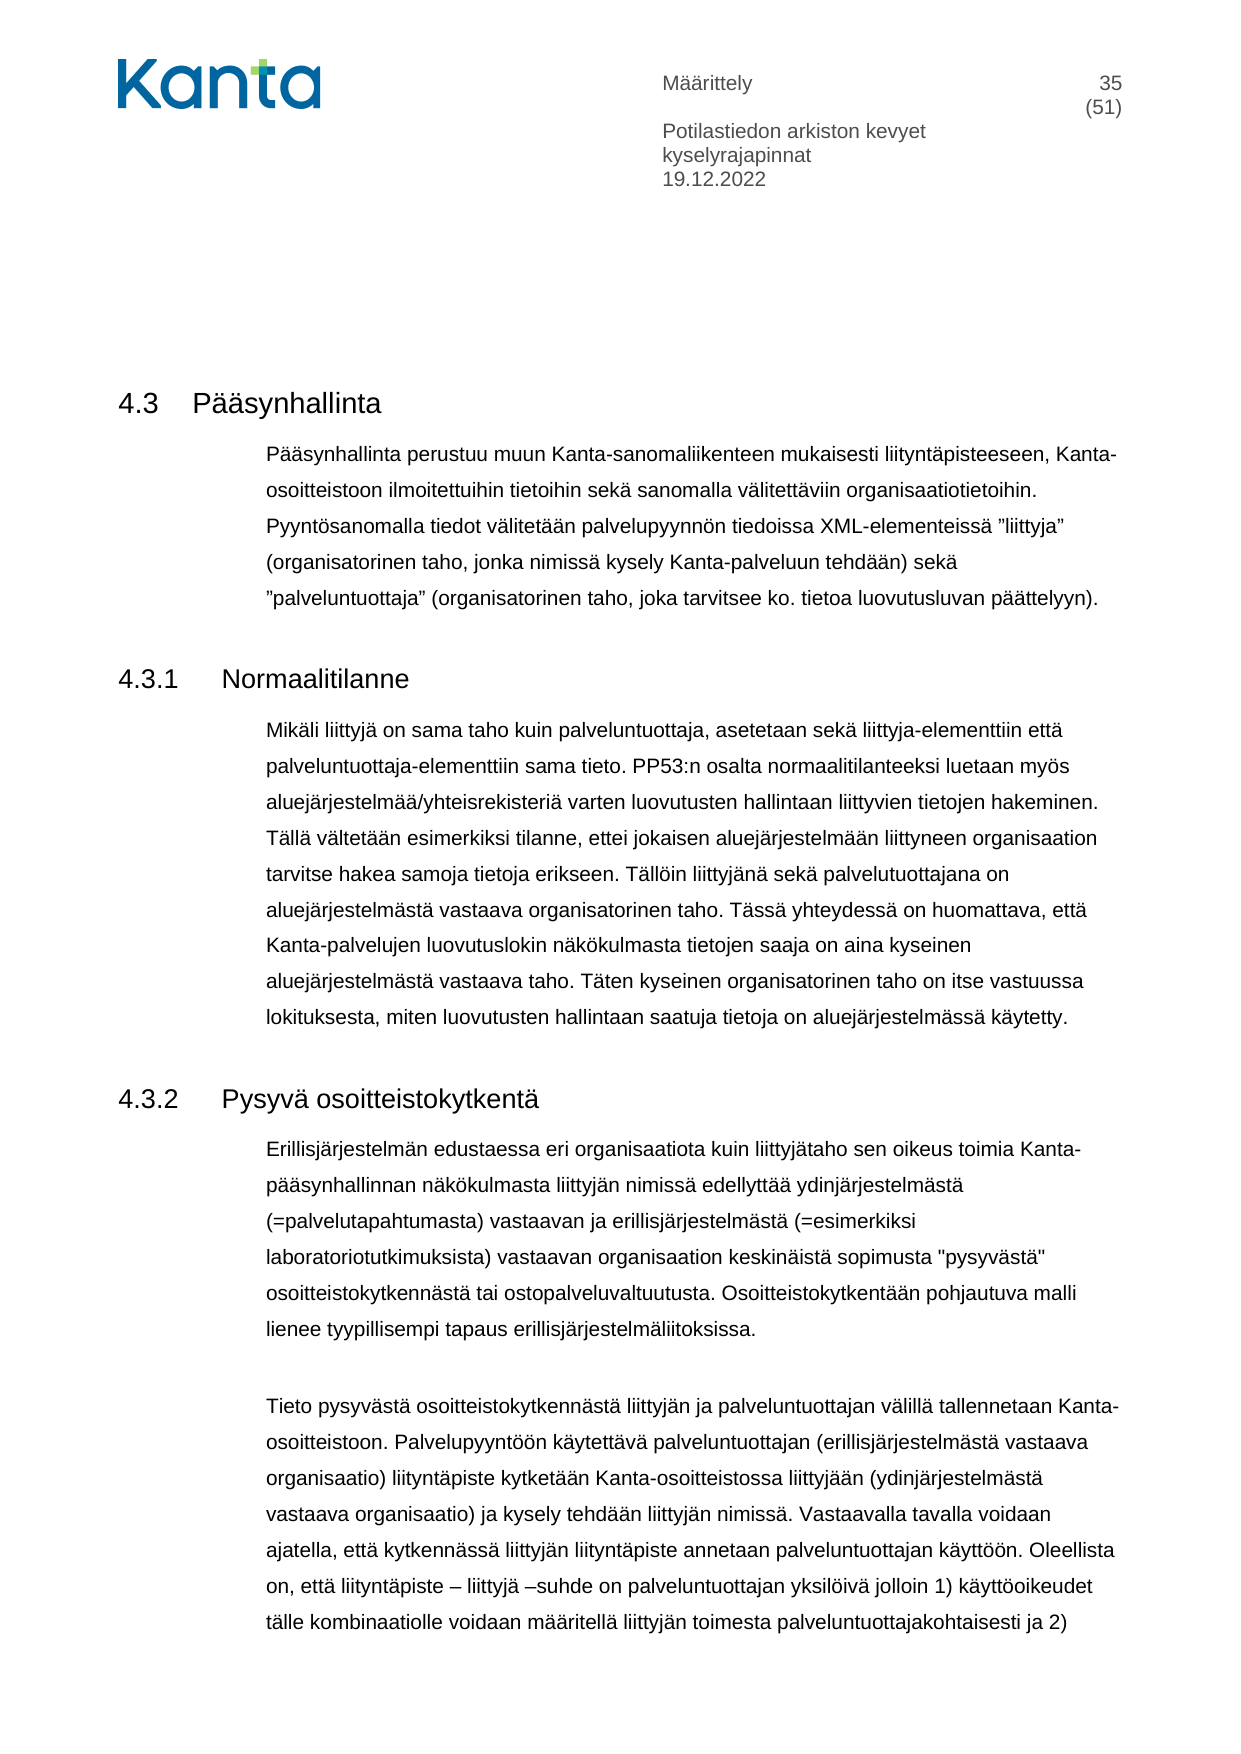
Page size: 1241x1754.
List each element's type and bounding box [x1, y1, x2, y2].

picture [118, 59, 321, 109]
